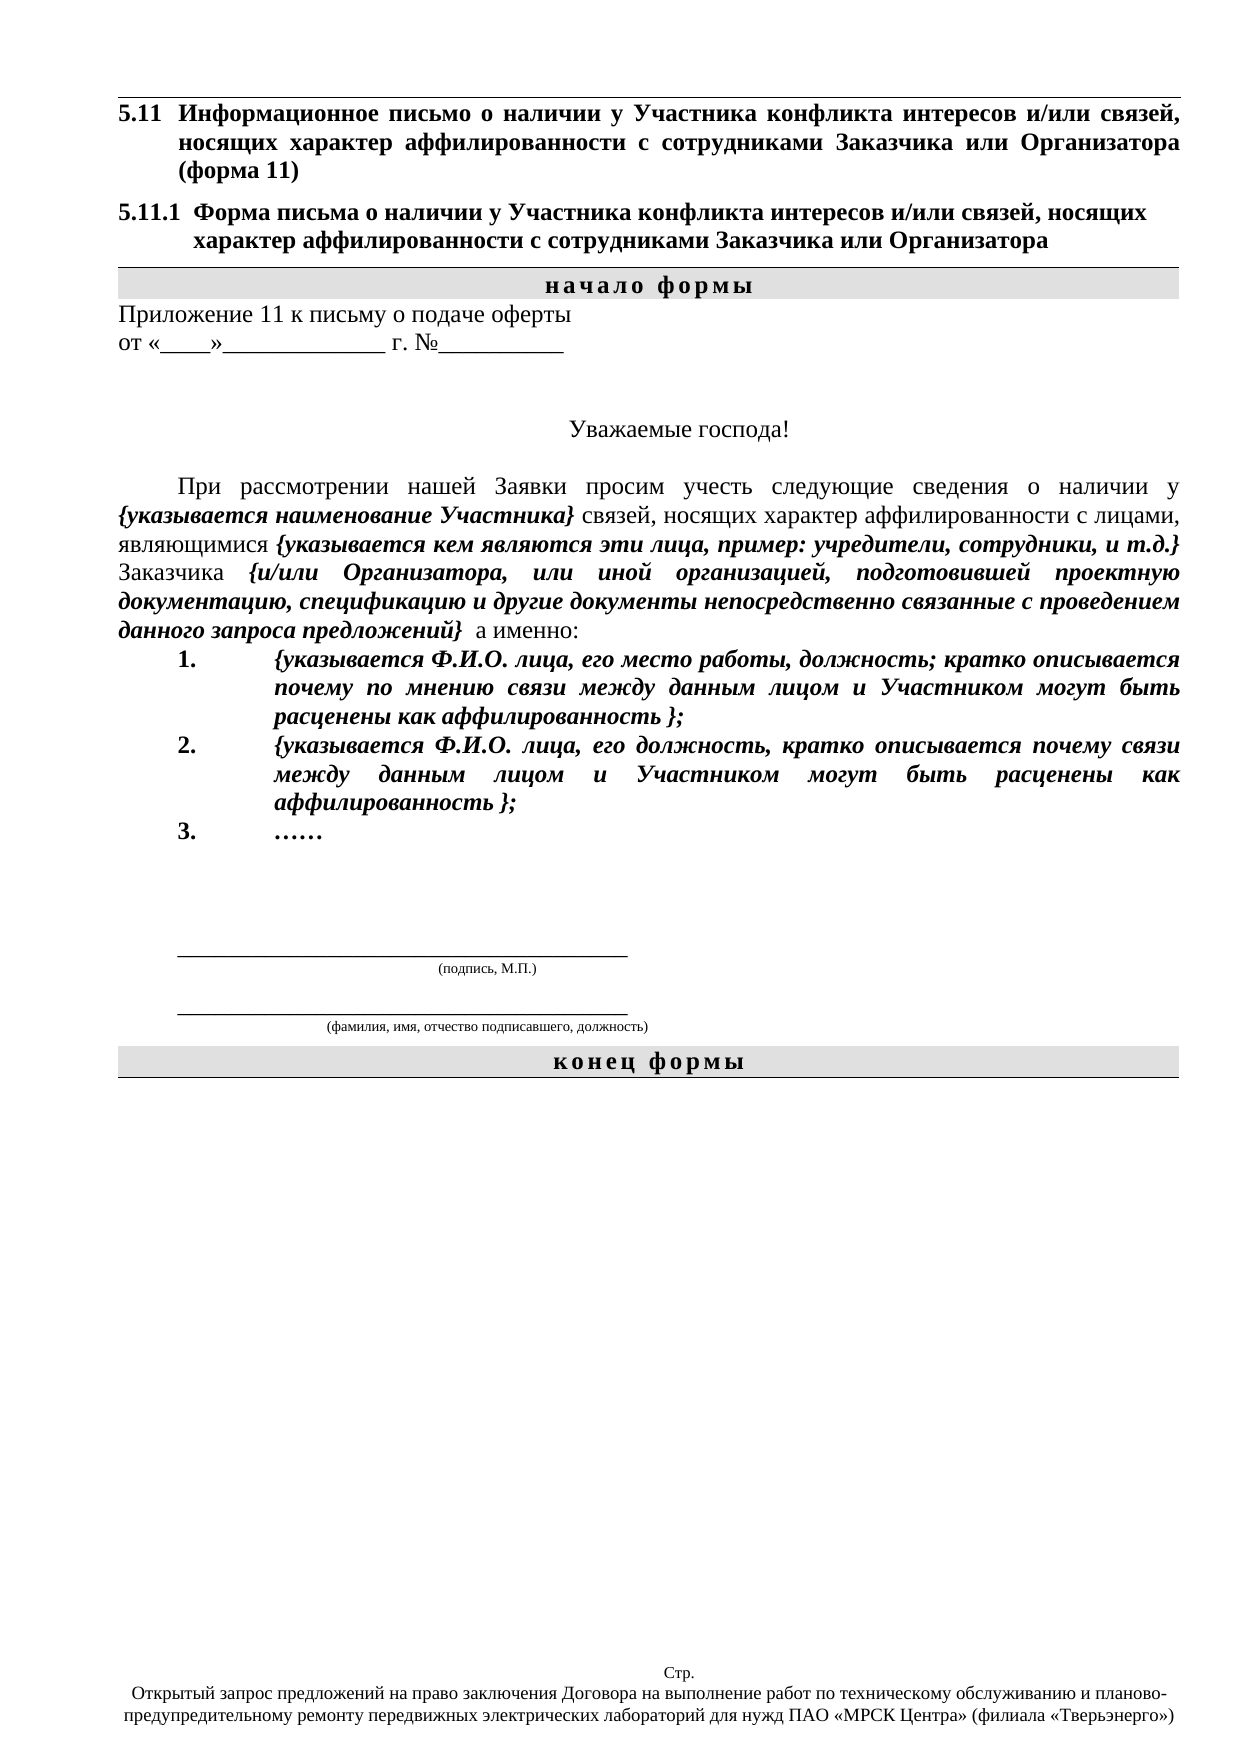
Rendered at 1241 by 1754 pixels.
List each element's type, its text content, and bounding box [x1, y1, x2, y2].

subtitle Форма письма о наличии у Участника конфликта интересов и/или связей, носящих характер аффилированности с сотрудниками Заказчика или Организатора [118, 197, 1181, 254]
text (фамилия, имя, отчество подписавшего, должность) [118, 1017, 797, 1046]
text Приложение 11 к письму о подаче оферты от «____»_____________ г. №__________ [118, 299, 1181, 356]
text ____________________________________ [118, 989, 1181, 1017]
subtitle Информационное письмо о наличии у Участника конфликта интересов и/или связей, носящих характер аффилированности с сотрудниками Заказчика или Организатора (форма 11) [118, 98, 1181, 184]
text начало формы [118, 268, 1179, 299]
list …… [177, 816, 1181, 845]
text конец формы [118, 1046, 1179, 1077]
text (подпись, М.П.) [118, 960, 797, 989]
list {указывается Ф.И.О. лица, его место работы, должность; кратко описывается почему по мнению связи между данным лицом и Участником могут быть расценены как аффилированность }; [177, 644, 1181, 730]
text Уважаемые господа! [118, 414, 1181, 442]
list {указывается Ф.И.О. лица, его должность, кратко описывается почему связи между данным лицом и Участником могут быть расценены как аффилированность }; [177, 730, 1181, 816]
text ____________________________________ [118, 931, 1181, 960]
text При рассмотрении нашей Заявки просим учесть следующие сведения о наличии у {указывается наименование Участника} связей, носящих характер аффилированности с лицами, являющимися {указывается кем являются эти лица, пример: учредители, сотрудники, и т.д.} Заказчика {и/или Организатора, или иной организацией, подготовившей проектную документацию, спецификацию и другие документы непосредственно связанные с проведением данного запроса предложений} а именно: [118, 471, 1181, 644]
